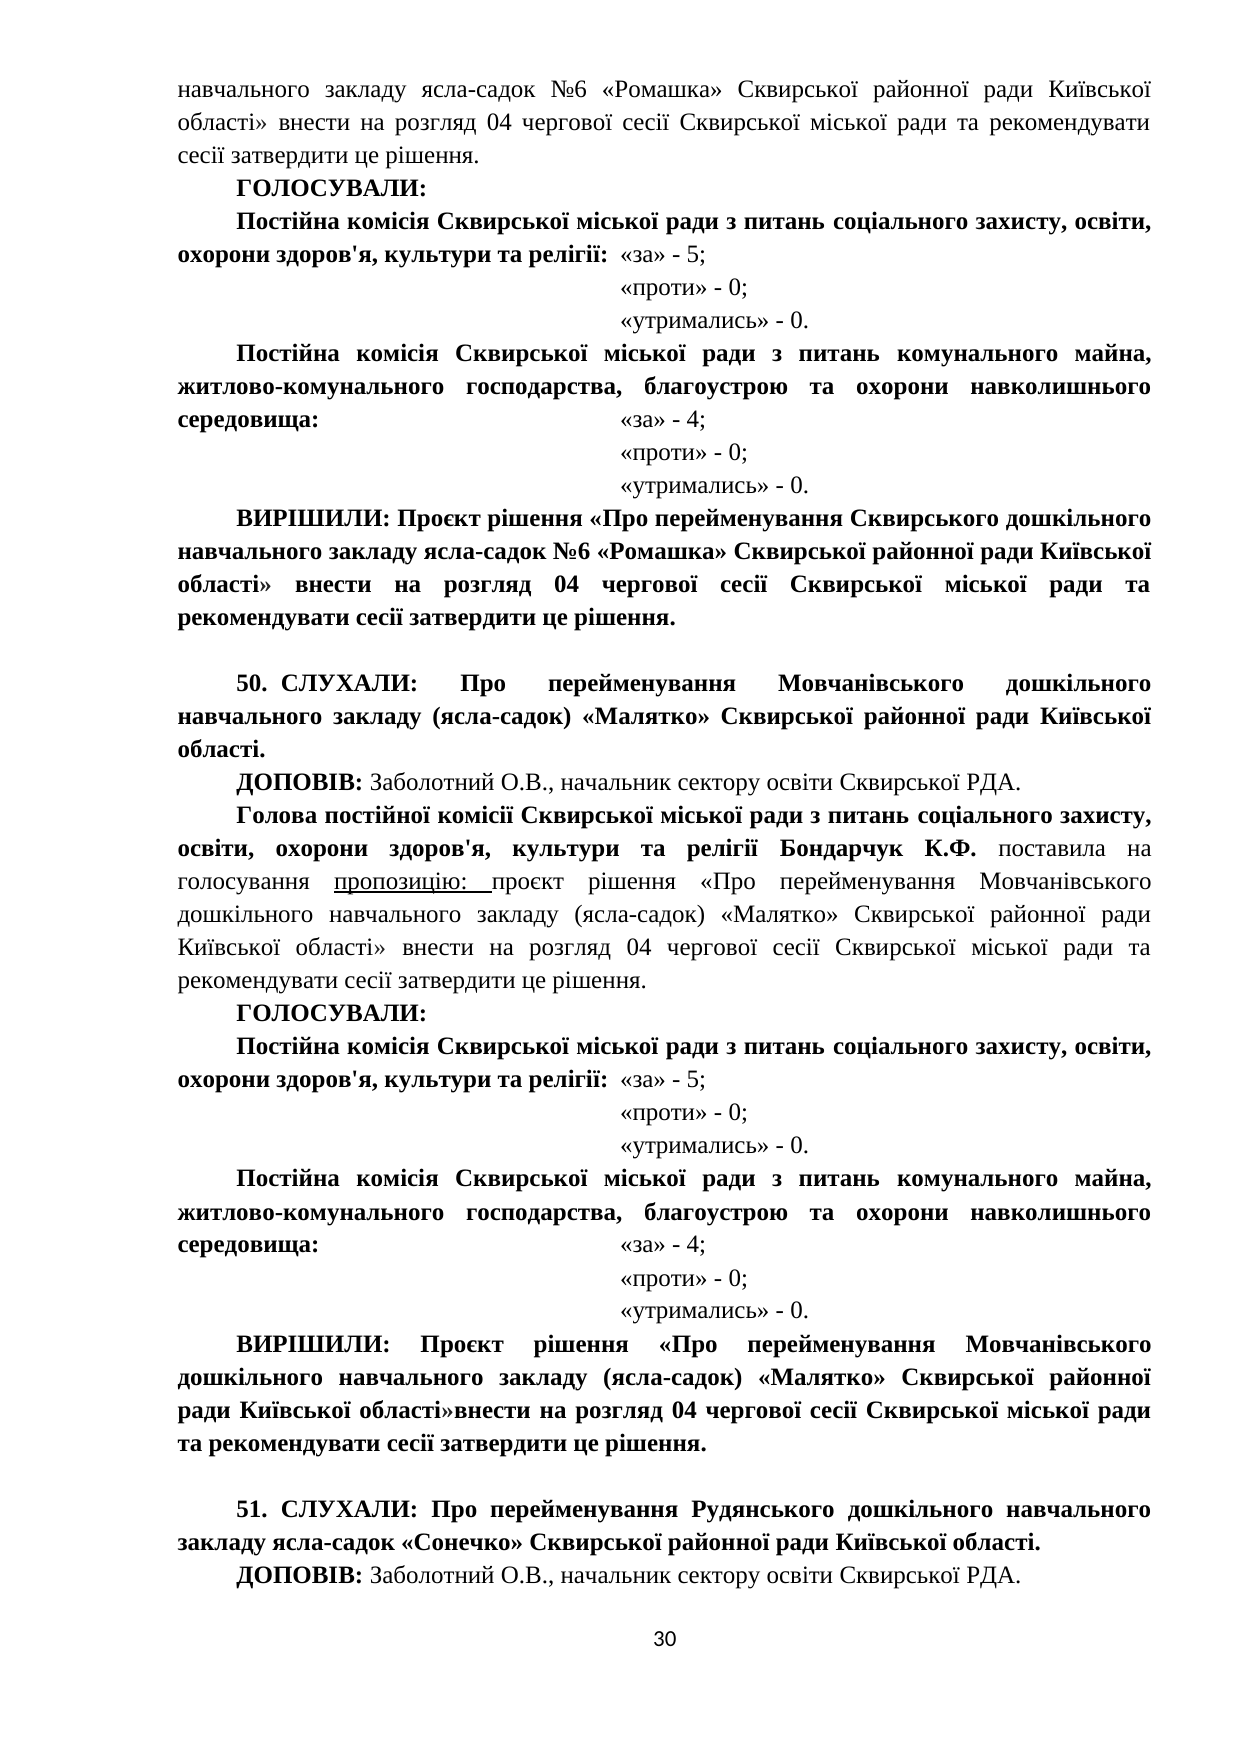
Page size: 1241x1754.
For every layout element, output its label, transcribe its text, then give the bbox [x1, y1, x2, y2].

list СЛУХАЛИ: Про перейменування Рудянського дошкільного навчального закладу ясла-садок «Сонечко» Сквирської районної ради Київської області. [177, 1494, 1152, 1556]
list «проти» - 0; [177, 272, 1152, 301]
list «утримались» - 0. [177, 470, 1152, 499]
text Постійна комісія Сквирської міської ради з питань соціального захисту, освіти, охорони здоров'я, культури та релігії: «за» - 5; [177, 1031, 1152, 1093]
text ВИРІШИЛИ: Проєкт рішення «Про перейменування Мовчанівського дошкільного навчального закладу (ясла-садок) «Малятко» Сквирської районної ради Київської області»внести на розгляд 04 чергової сесії Сквирської міської ради та рекомендувати сесії затвердити це рішення. [177, 1329, 1152, 1456]
text ВИРІШИЛИ: Проєкт рішення «Про перейменування Сквирського дошкільного навчального закладу ясла-садок №6 «Ромашка» Сквирської районної ради Київської області» внести на розгляд 04 чергової сесії Сквирської міської ради та рекомендувати сесії затвердити це рішення. [177, 503, 1152, 631]
text Голова постійної комісії Сквирської міської ради з питань соціального захисту, освіти, охорони здоров'я, культури та релігії Бондарчук К.Ф. поставила на голосування пропозицію: проєкт рішення «Про перейменування Мовчанівського дошкільного навчального закладу (ясла-садок) «Малятко» Сквирської районної ради Київської області» внести на розгляд 04 чергової сесії Сквирської міської ради та рекомендувати сесії затвердити це рішення. [177, 800, 1152, 994]
text ГОЛОСУВАЛИ: [177, 173, 1152, 202]
list «проти» - 0; [177, 437, 1152, 466]
list «утримались» - 0. [177, 305, 1152, 334]
list «утримались» - 0. [177, 1296, 1152, 1324]
list «проти» - 0; [177, 1263, 1152, 1291]
text ГОЛОСУВАЛИ: [177, 998, 1152, 1027]
list СЛУХАЛИ: Про перейменування Мовчанівського дошкільного навчального закладу (ясла-садок) «Малятко» Сквирської районної ради Київської області. [177, 668, 1152, 763]
list ДОПОВІВ: Заболотний О.В., начальник сектору освіти Сквирської РДА. [177, 1560, 1152, 1588]
text Постійна комісія Сквирської міської ради з питань соціального захисту, освіти, охорони здоров'я, культури та релігії: «за» - 5; [177, 206, 1152, 268]
list «утримались» - 0. [177, 1131, 1152, 1159]
list «проти» - 0; [177, 1097, 1152, 1126]
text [177, 74, 1152, 169]
list ДОПОВІВ: Заболотний О.В., начальник сектору освіти Сквирської РДА. [177, 767, 1152, 796]
